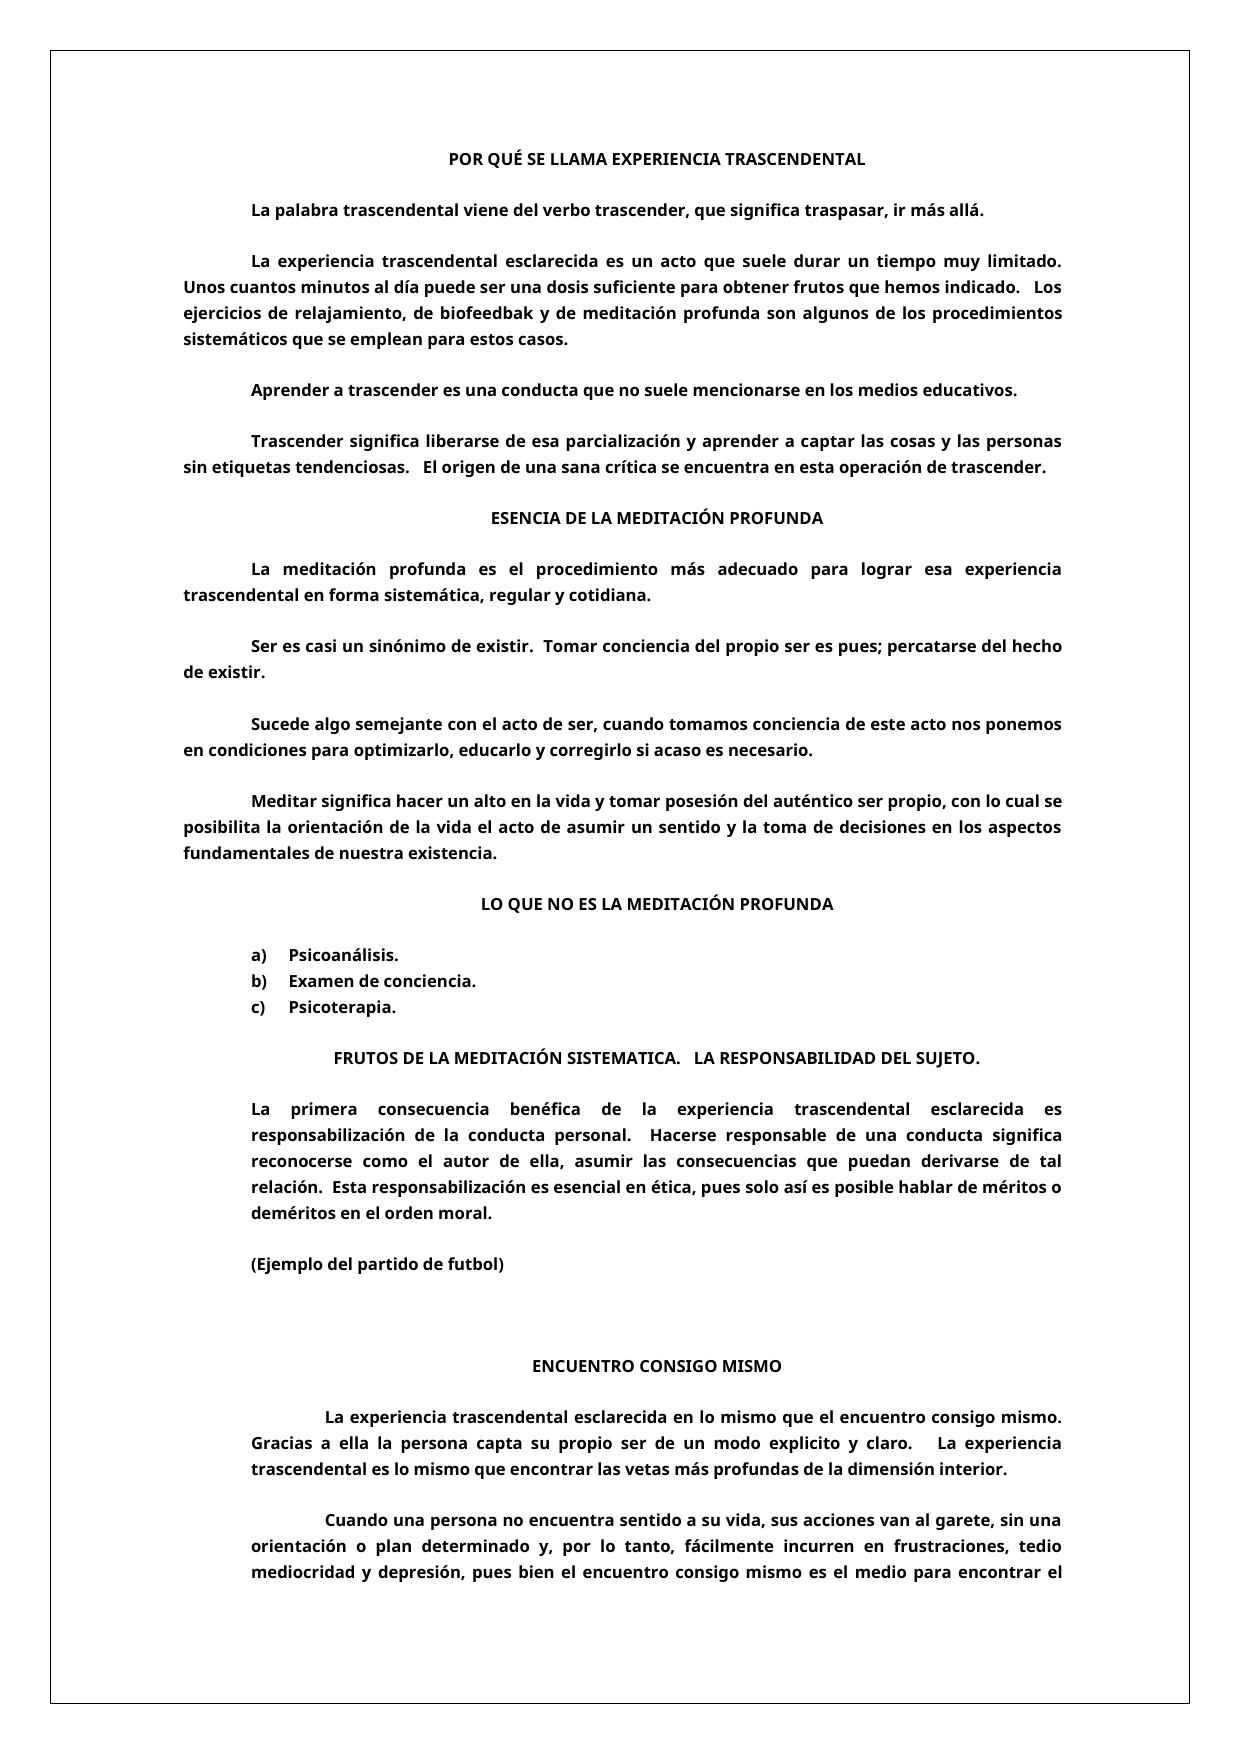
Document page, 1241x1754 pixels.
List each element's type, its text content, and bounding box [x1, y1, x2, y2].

text FRUTOS DE LA MEDITACIÓN SISTEMATICA. LA RESPONSABILIDAD DEL SUJETO. [251, 1046, 1063, 1069]
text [251, 1509, 1063, 1584]
list Examen de conciencia. [251, 969, 1063, 992]
text Trascender significa liberarse de esa parcialización y aprender a captar las cosas y las personas sin etiquetas tendenciosas. El origen de una sana crítica se encuentra en esta operación de trascender. [183, 430, 1063, 478]
text Aprender a trascender es una conducta que no suele mencionarse en los medios educativos. [183, 379, 1063, 401]
list Psicoanálisis. [251, 943, 1063, 966]
text La palabra trascendental viene del verbo trascender, que significa traspasar, ir más allá. [183, 198, 1063, 221]
text La meditación profunda es el procedimiento más adecuado para lograr esa experiencia trascendental en forma sistemática, regular y cotidiana. [183, 558, 1063, 607]
text Ser es casi un sinónimo de existir. Tomar conciencia del propio ser es pues; percatarse del hecho de existir. [183, 635, 1063, 684]
text LO QUE NO ES LA MEDITACIÓN PROFUNDA [183, 892, 1063, 915]
text La experiencia trascendental esclarecida en lo mismo que el encuentro consigo mismo. Gracias a ella la persona capta su propio ser de un modo explicito y claro. La experiencia trascendental es lo mismo que encontrar las vetas más profundas de la dimensión interior. [251, 1406, 1063, 1481]
text POR QUÉ SE LLAMA EXPERIENCIA TRASCENDENTAL [183, 147, 1063, 170]
text Meditar significa hacer un alto en la vida y tomar posesión del auténtico ser propio, con lo cual se posibilita la orientación de la vida el acto de asumir un sentido y la toma de decisiones en los aspectos fundamentales de nuestra existencia. [183, 789, 1063, 864]
text Sucede algo semejante con el acto de ser, cuando tomamos conciencia de este acto nos ponemos en condiciones para optimizarlo, educarlo y corregirlo si acaso es necesario. [183, 712, 1063, 761]
text La primera consecuencia benéfica de la experiencia trascendental esclarecida es responsabilización de la conducta personal. Hacerse responsable de una conducta significa reconocerse como el autor de ella, asumir las consecuencias que puedan derivarse de tal relación. Esta responsabilización es esencial en ética, pues solo así es posible hablar de méritos o deméritos en el orden moral. [251, 1097, 1063, 1224]
text (Ejemplo del partido de futbol) [251, 1253, 1063, 1275]
text ENCUENTRO CONSIGO MISMO [251, 1355, 1063, 1377]
text ESENCIA DE LA MEDITACIÓN PROFUNDA [183, 507, 1063, 529]
list Psicoterapia. [251, 995, 1063, 1018]
text La experiencia trascendental esclarecida es un acto que suele durar un tiempo muy limitado. Unos cuantos minutos al día puede ser una dosis suficiente para obtener frutos que hemos indicado. Los ejercicios de relajamiento, de biofeedbak y de meditación profunda son algunos de los procedimientos sistemáticos que se emplean para estos casos. [183, 249, 1063, 350]
